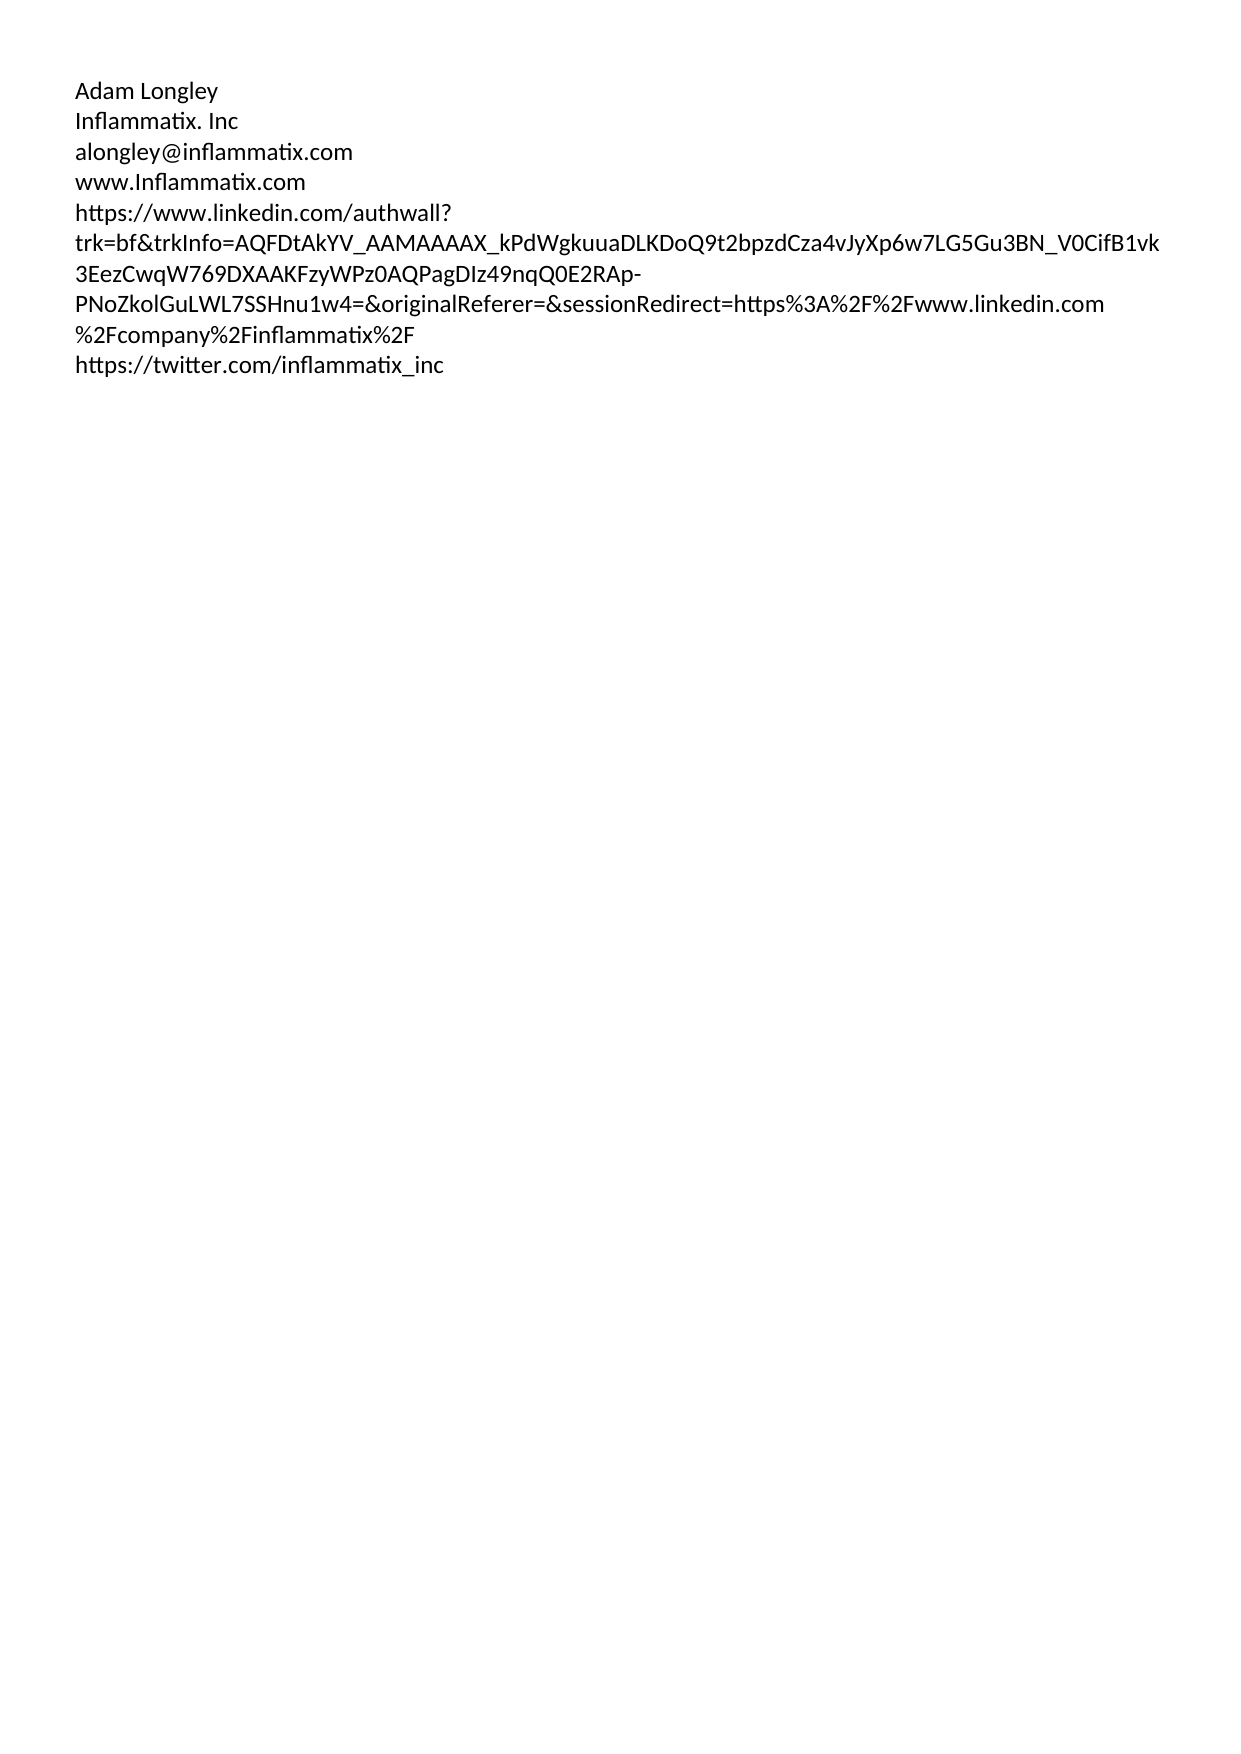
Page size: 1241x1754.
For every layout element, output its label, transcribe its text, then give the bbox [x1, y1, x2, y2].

text https://twitter.com/inflammatix_inc [75, 350, 1165, 380]
text https://www.linkedin.com/authwall?trk=bf&trkInfo=AQFDtAkYV_AAMAAAAX_kPdWgkuuaDLKDoQ9t2bpzdCza4vJyXp6w7LG5Gu3BN_V0CifB1vk3EezCwqW769DXAAKFzyWPz0AQPagDIz49nqQ0E2RAp-PNoZkolGuLWL7SSHnu1w4=&originalReferer=&sessionRedirect=https%3A%2F%2Fwww.linkedin.com%2Fcompany%2Finflammatix%2F [75, 197, 1165, 350]
text Adam Longley [75, 75, 1165, 106]
text www.Inflammatix.com [75, 167, 1165, 197]
text alongley@inflammatix.com [75, 136, 1165, 167]
text Inflammatix. Inc [75, 106, 1165, 136]
